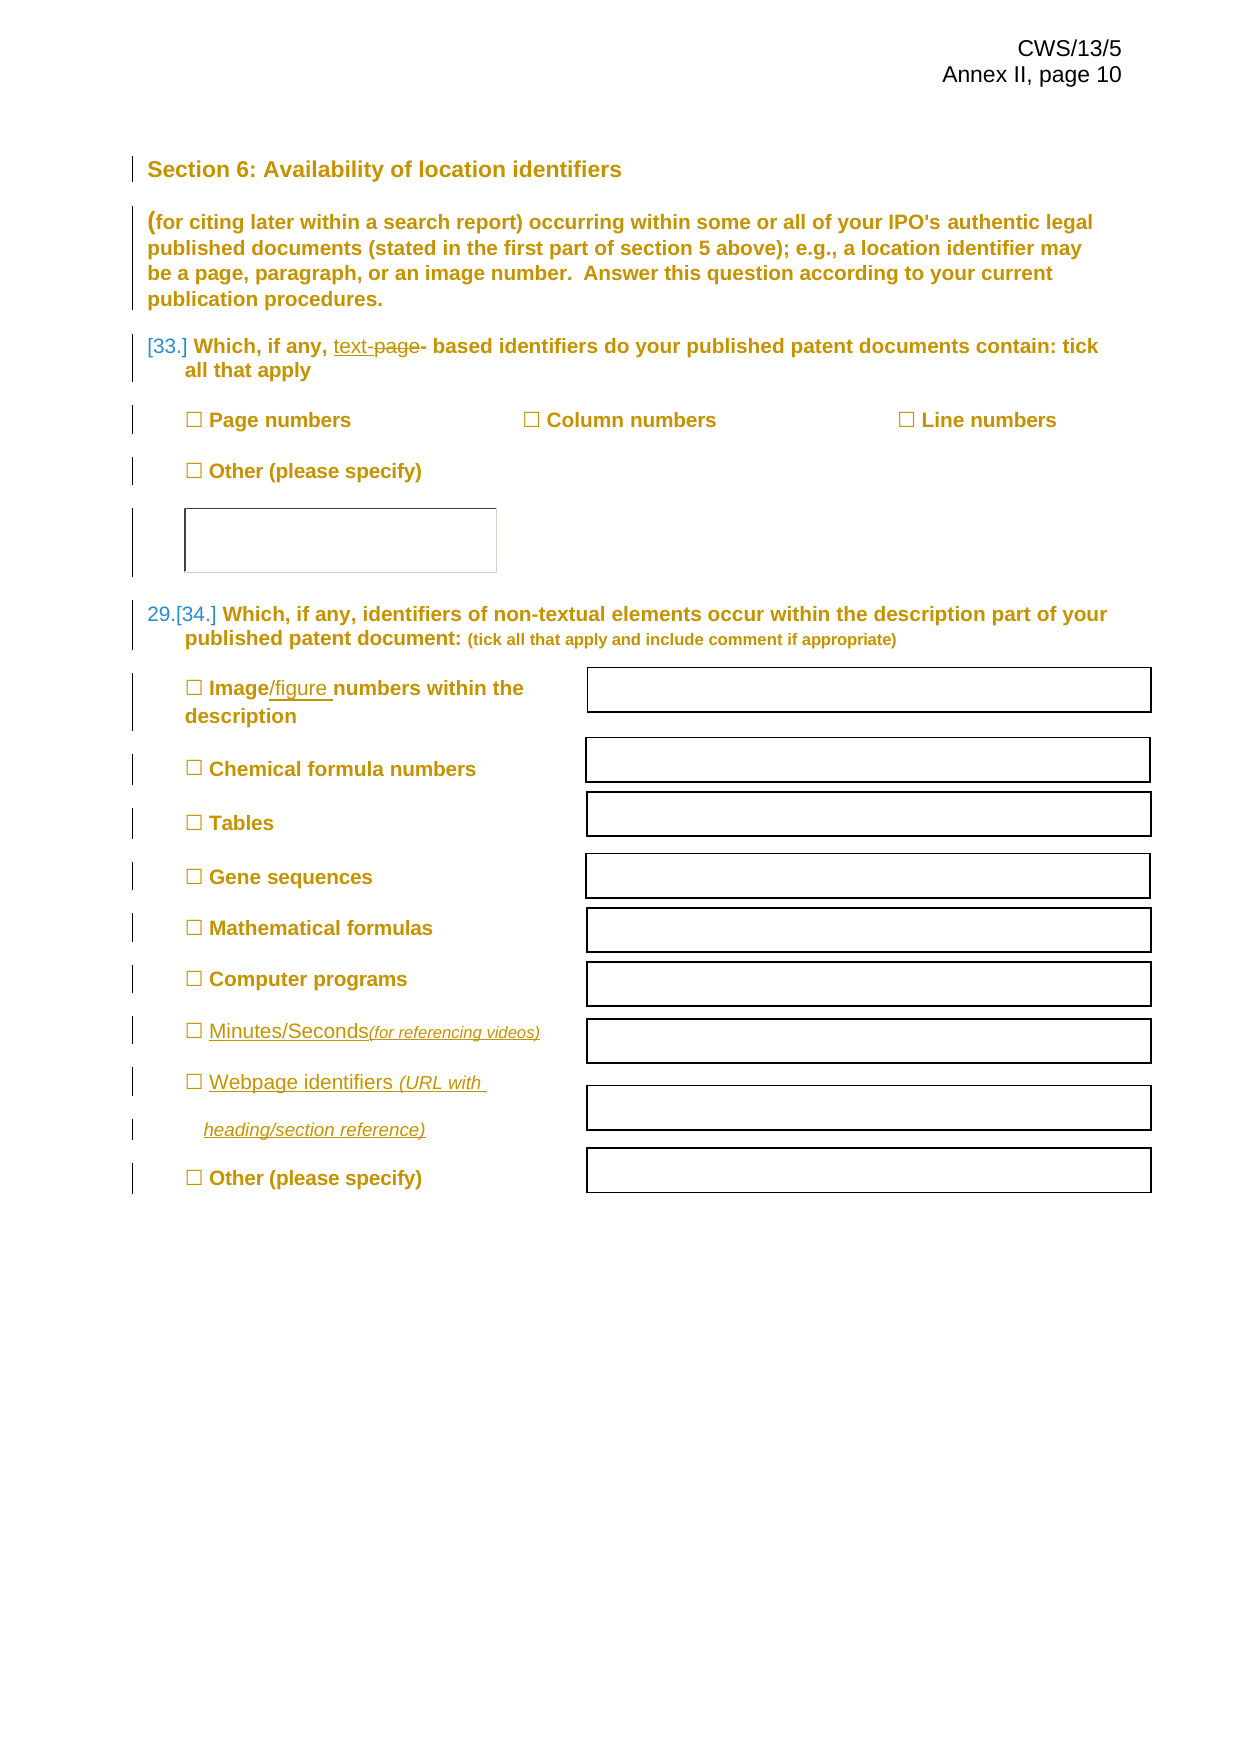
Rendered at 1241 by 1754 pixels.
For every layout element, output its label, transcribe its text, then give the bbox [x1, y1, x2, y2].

text Chemical formula numbers [184, 753, 1122, 785]
text Page numbers Column numbers Line numbers [184, 405, 1122, 434]
text Imagenumbers within the description [184, 673, 1122, 731]
text Mathematical formulas [184, 913, 586, 942]
text Other (please specify) [184, 457, 1122, 485]
text Computer programs [184, 964, 586, 993]
text Other (please specify) [184, 1163, 1122, 1194]
text Gene sequences [184, 862, 585, 890]
list Which, if any, - based identifiers do your published patent documents contain: tick all that apply [147, 334, 1122, 382]
text (for citing later within a search report) occurring within some or all of your IPO's authentic legal published documents (stated in the first part of section 5 above); e.g., a location identifier may be a page, paragraph, or an image number. Answer this question according to your current publication procedures. [147, 206, 1099, 310]
text Section 6: Availability of location identifiers [147, 156, 1099, 182]
text Tables [184, 808, 1122, 839]
list Which, if any, identifiers of non-textual elements occur within the description part of your published patent document: (tick all that apply and include comment if appropriate) [147, 600, 1122, 650]
